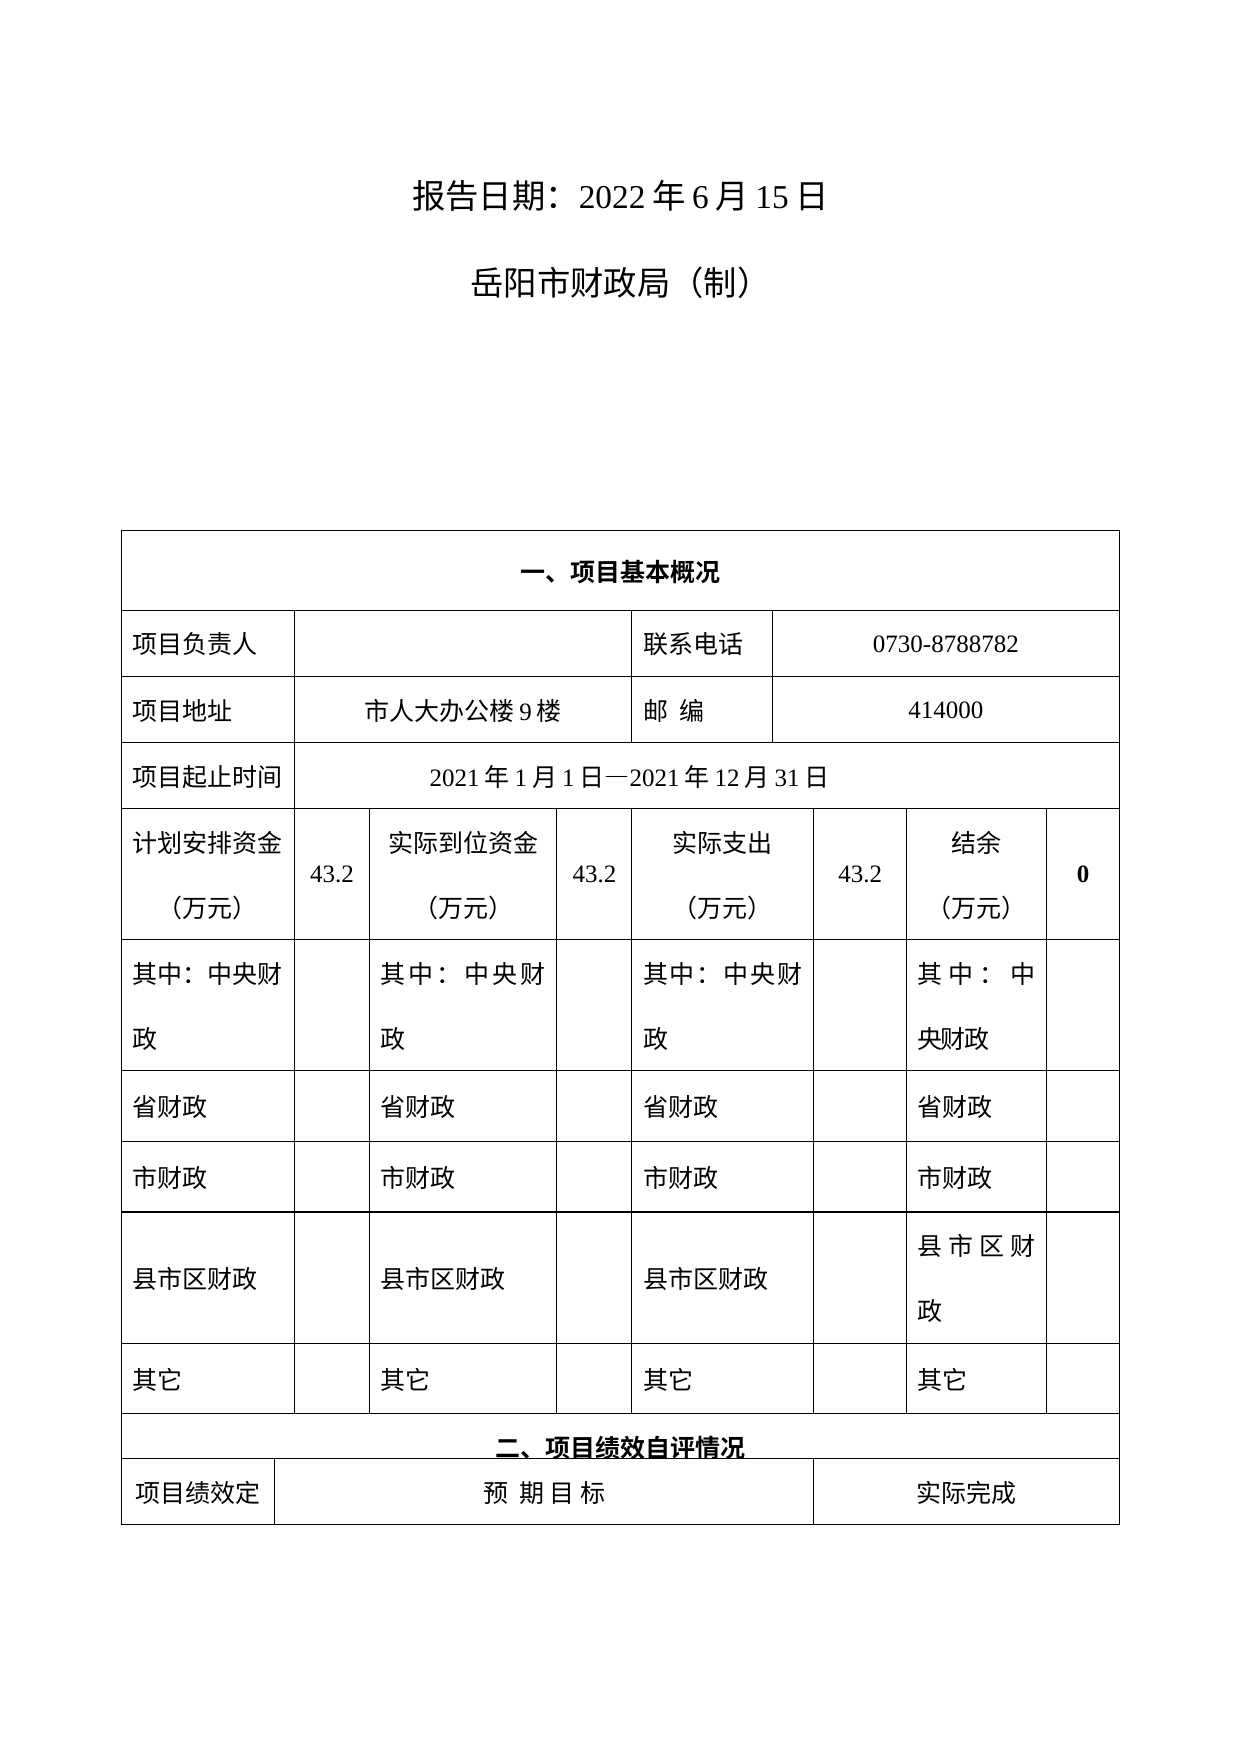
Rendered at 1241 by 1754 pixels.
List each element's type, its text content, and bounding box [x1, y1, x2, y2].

table_cell 省财政 [122, 1071, 294, 1141]
table_cell 县市区财政 [907, 1213, 1046, 1342]
table_cell 414000 [773, 677, 1119, 742]
table_cell 县市区财政 [122, 1213, 294, 1342]
table_cell [295, 611, 631, 676]
table_cell [557, 1142, 631, 1211]
table_cell [295, 1071, 369, 1141]
table_cell 二、项目绩效自评情况 [122, 1414, 1119, 1458]
table_cell [1047, 1213, 1119, 1342]
table_cell 项目起止时间 [122, 743, 294, 808]
table_cell [1047, 1344, 1119, 1413]
table_cell 项目绩效定性目标及实施计划完成情况 [122, 1459, 274, 1524]
table_cell [814, 940, 906, 1070]
table_cell 联系电话 [632, 611, 772, 676]
table_cell 预 期 目 标 [275, 1459, 813, 1524]
table_cell 其它 [632, 1344, 813, 1413]
table_cell 其中：中央财政 [122, 940, 294, 1070]
table_cell 43.2 [814, 809, 906, 939]
table_cell 省财政 [632, 1071, 813, 1141]
table_cell [295, 1142, 369, 1211]
table_header 一、项目基本概况 [122, 531, 1119, 609]
table_cell [557, 1071, 631, 1141]
table_cell 省财政 [370, 1071, 556, 1141]
table_cell 市人大办公楼9楼 [295, 677, 631, 742]
table_cell [557, 1213, 631, 1342]
table_cell 43.2 [557, 809, 631, 939]
table_cell [814, 1071, 906, 1141]
table_cell 结余 （万元） [907, 809, 1046, 939]
table_cell 市财政 [370, 1142, 556, 1211]
table_cell [1047, 1071, 1119, 1141]
table_cell 实际完成 [814, 1459, 1119, 1524]
table_cell 其中：中央财政 [370, 940, 556, 1070]
table_cell 其它 [122, 1344, 294, 1413]
table_cell 其它 [907, 1344, 1046, 1413]
table_cell 项目地址 [122, 677, 294, 742]
table_cell [557, 940, 631, 1070]
table_cell [814, 1213, 906, 1342]
table_cell 邮 编 [632, 677, 772, 742]
table_cell 县市区财政 [370, 1213, 556, 1342]
table_cell [295, 940, 369, 1070]
table_cell [814, 1344, 906, 1413]
table_cell [814, 1142, 906, 1211]
table_cell [557, 1344, 631, 1413]
table_cell [1047, 1142, 1119, 1211]
table_cell 0730-8788782 [773, 611, 1119, 676]
text 报告日期：2022年6月15日 [187, 162, 1053, 227]
text 岳阳市财政局（制） [187, 249, 1053, 314]
table_cell 其中：中央财政 [632, 940, 813, 1070]
table_cell 43.2 [295, 809, 369, 939]
table_cell 其它 [370, 1344, 556, 1413]
table_cell [295, 1213, 369, 1342]
table_cell 其中：中央财政 [907, 940, 1046, 1070]
table_cell 省财政 [907, 1071, 1046, 1141]
table_cell [295, 1344, 369, 1413]
table_cell 市财政 [632, 1142, 813, 1211]
table_cell [1047, 940, 1119, 1070]
table_cell 计划安排资金 （万元） [122, 809, 294, 939]
table_cell 0 [1047, 809, 1119, 939]
table_cell 实际支出 （万元） [632, 809, 813, 939]
table_cell 市财政 [907, 1142, 1046, 1211]
table_cell 市财政 [122, 1142, 294, 1211]
table_cell 县市区财政 [632, 1213, 813, 1342]
table_cell 项目负责人 [122, 611, 294, 676]
table_cell 2021年1月1日—2021年12月31日 [295, 743, 1119, 808]
table_cell 实际到位资金 （万元） [370, 809, 556, 939]
